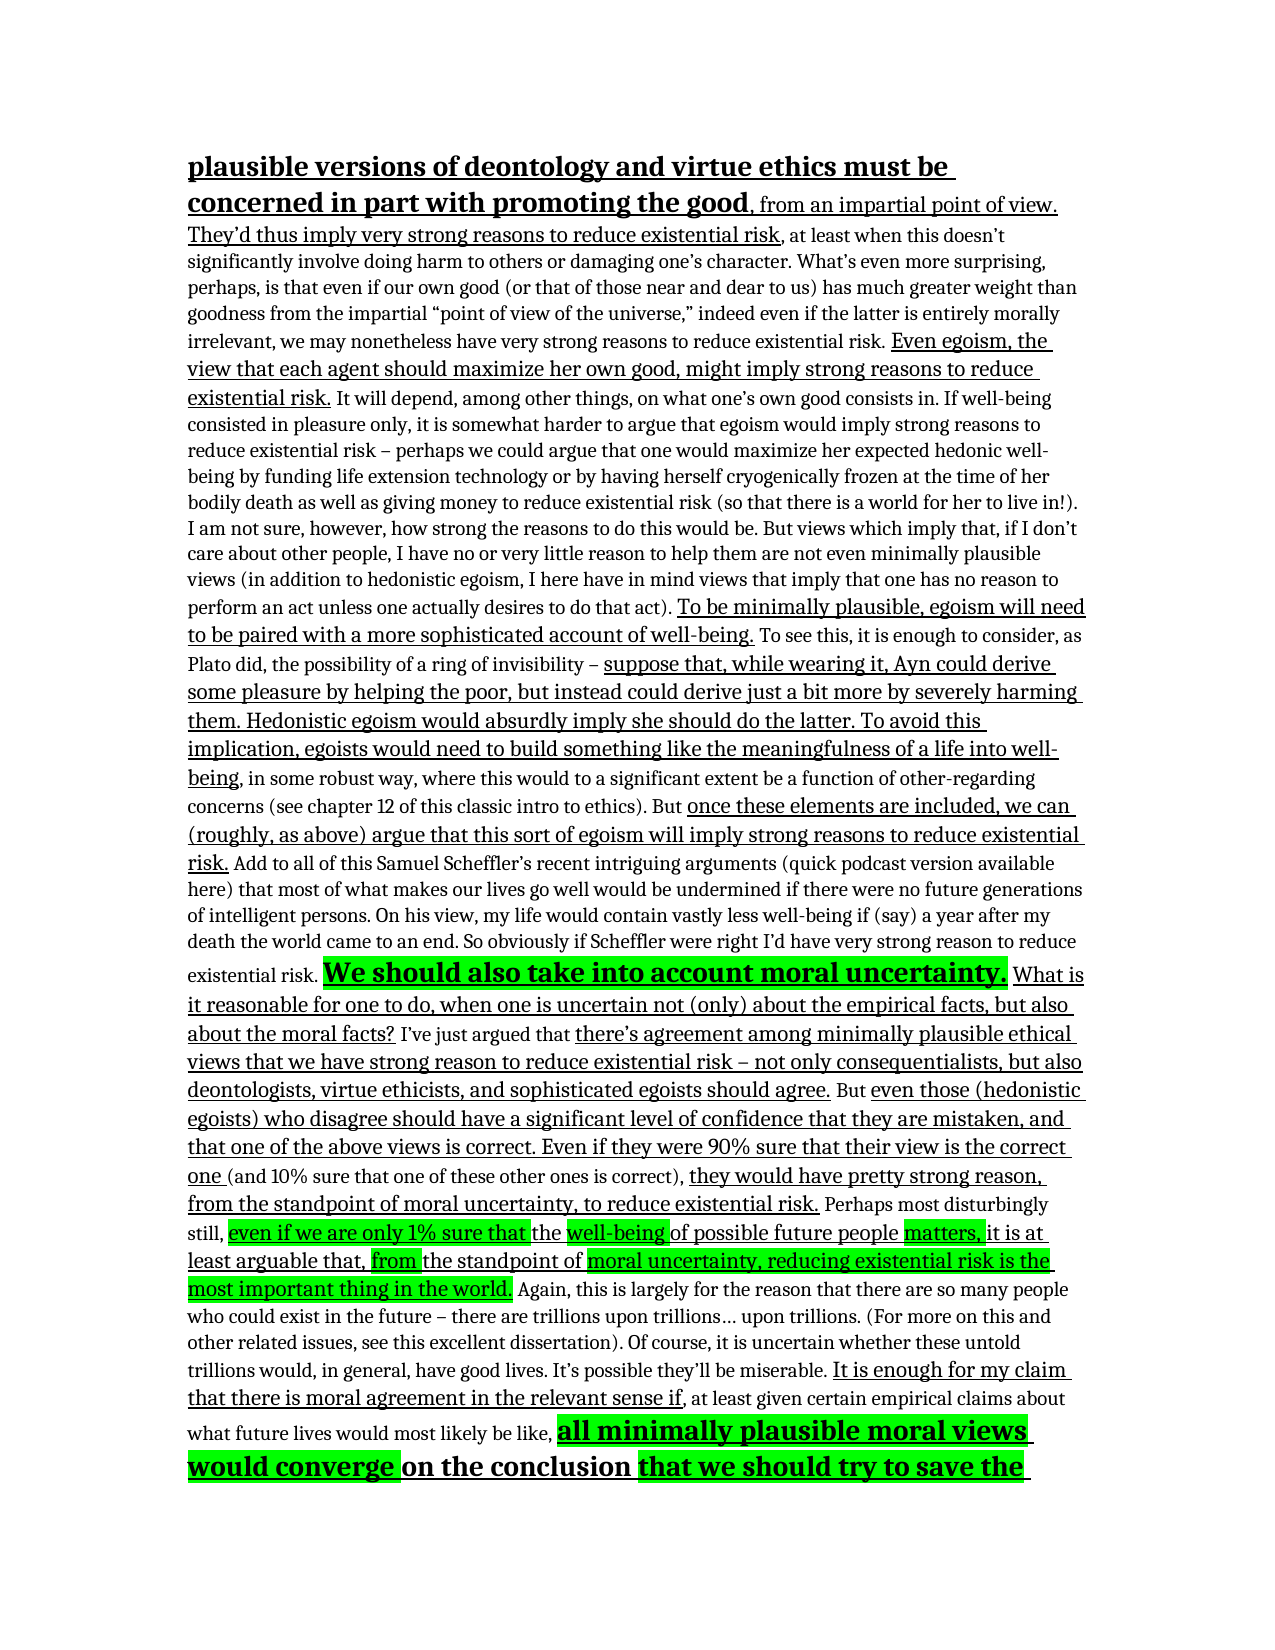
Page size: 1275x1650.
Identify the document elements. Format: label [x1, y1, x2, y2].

text [187, 150, 1087, 1483]
